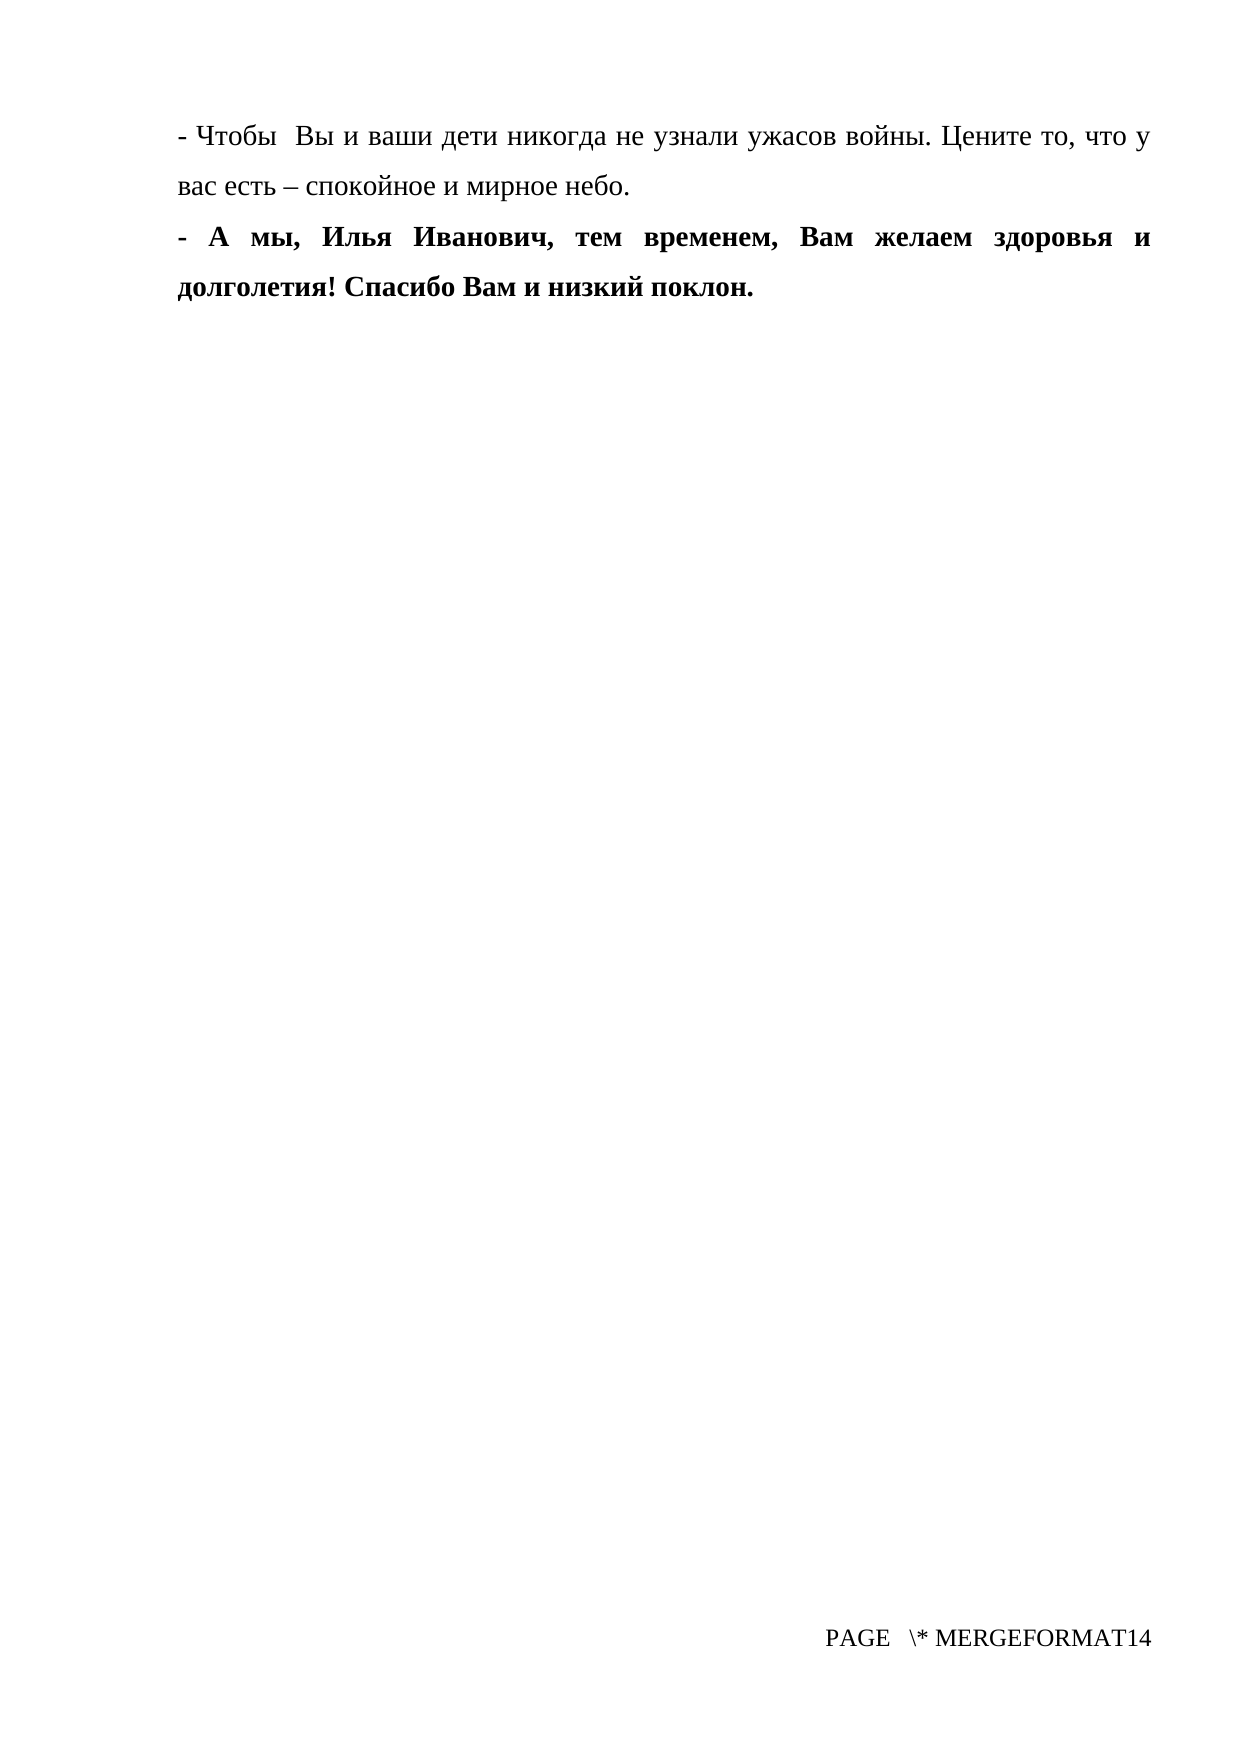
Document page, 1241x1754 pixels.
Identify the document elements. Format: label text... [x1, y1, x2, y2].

text - А мы, Илья Иванович, тем временем, Вам желаем здоровья и долголетия! Спасибо Вам и низкий поклон. [177, 219, 1152, 303]
text - Чтобы Вы и ваши дети никогда не узнали ужасов войны. Цените то, что у вас есть – спокойное и мирное небо. [177, 118, 1152, 202]
